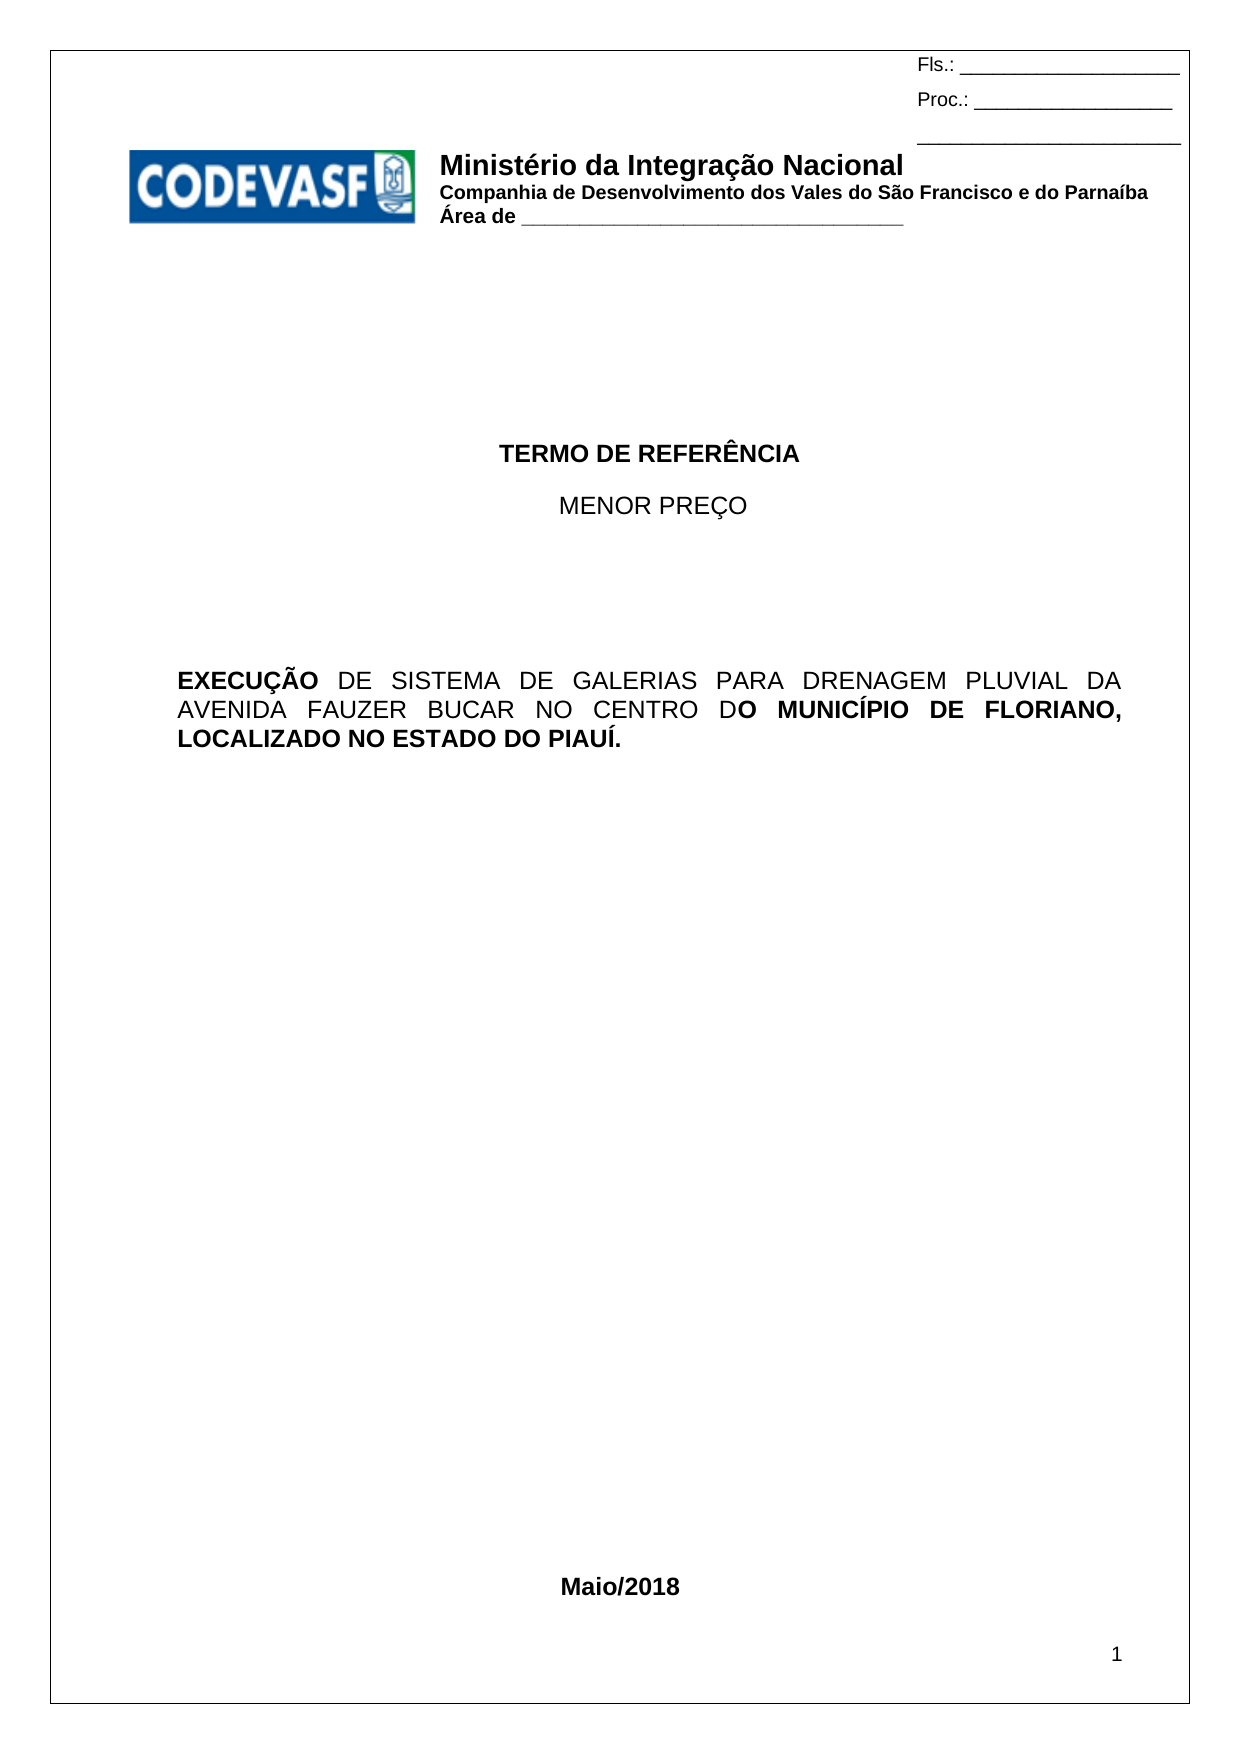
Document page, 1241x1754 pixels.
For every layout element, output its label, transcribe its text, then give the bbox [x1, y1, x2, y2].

text EXECUÇÃO DE SISTEMA DE GALERIAS PARA DRENAGEM PLUVIAL DA AVENIDA FAUZER BUCAR NO CENTRO DO MUNICÍPIO DE FLORIANO, LOCALIZADO NO ESTADO DO PIAUÍ. [177, 666, 1122, 752]
text Maio/2018 [51, 1572, 1189, 1601]
text TERMO DE REFERÊNCIA [177, 439, 1122, 467]
picture [129, 150, 417, 226]
text MENOR PREÇO [177, 491, 1122, 520]
